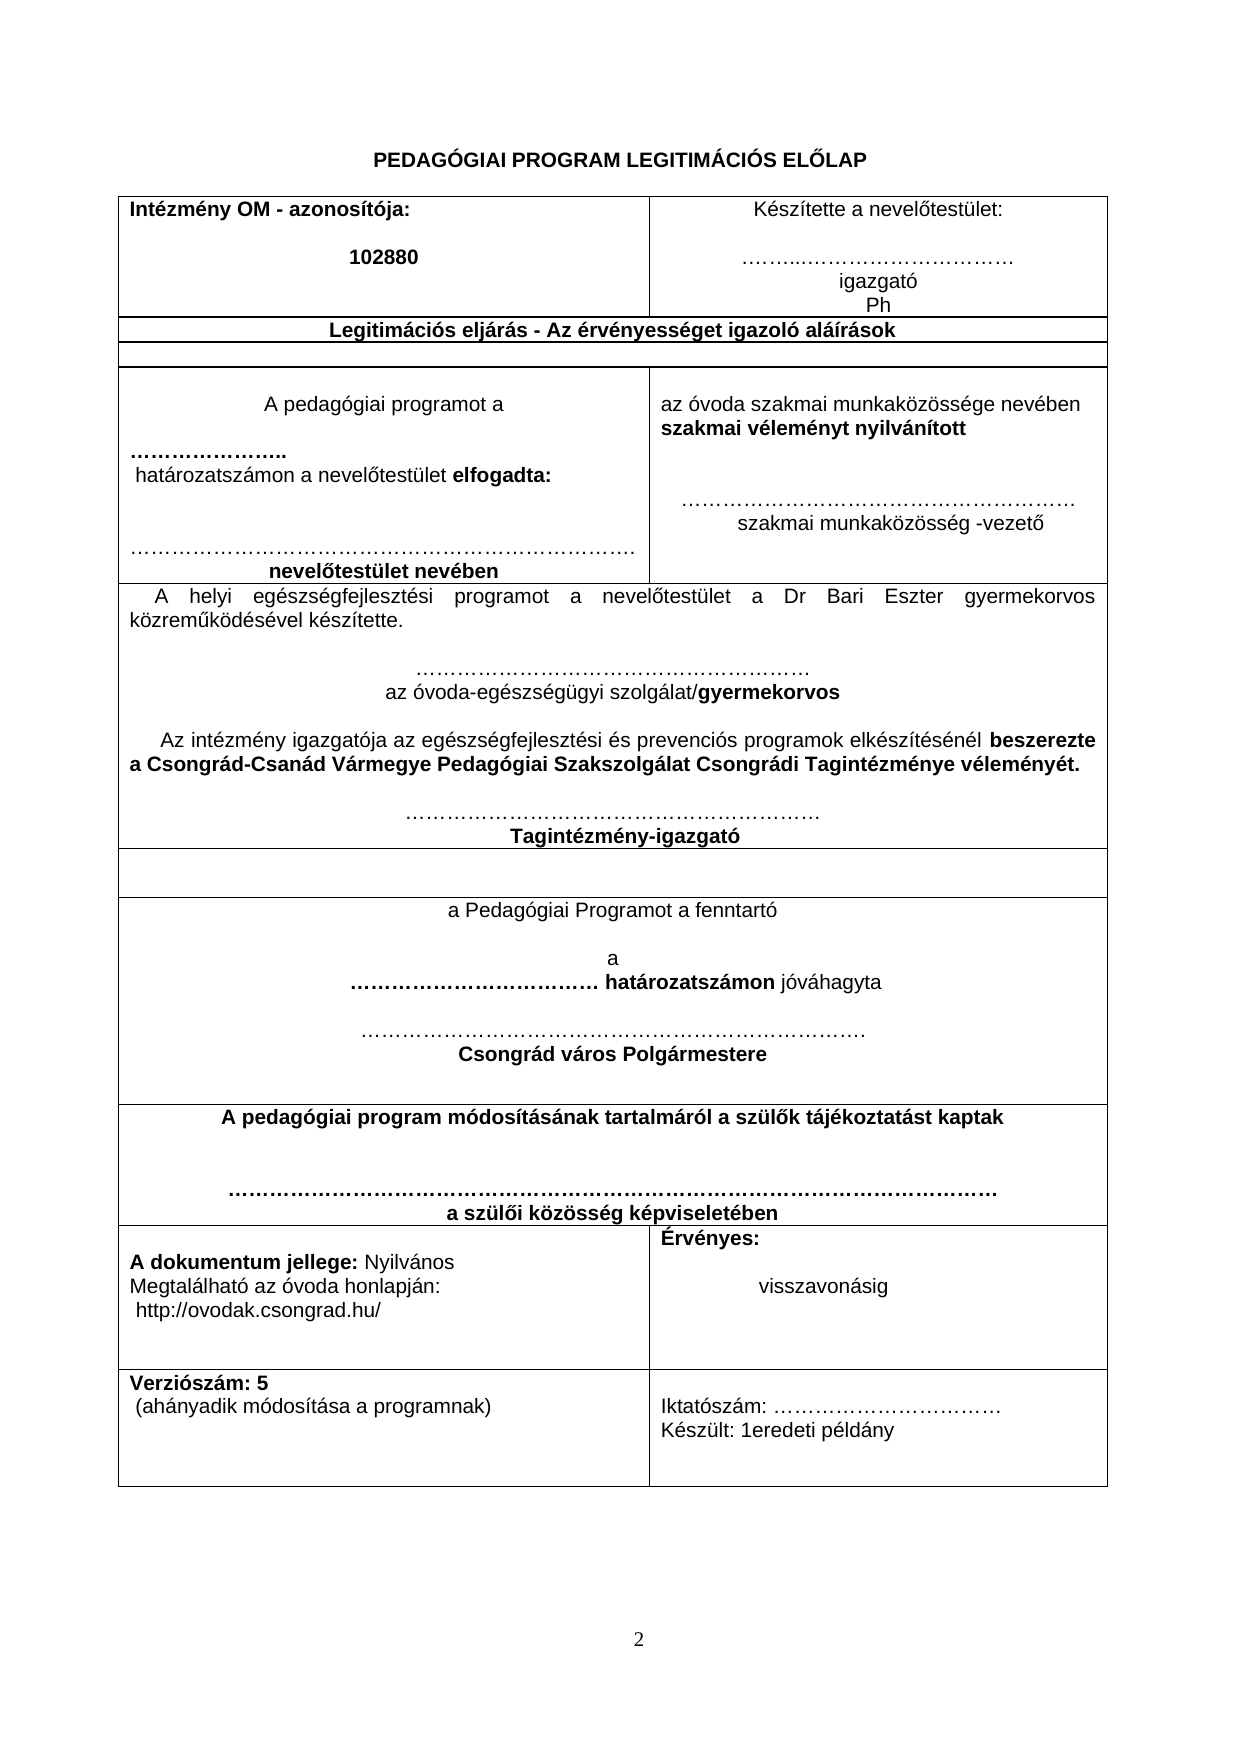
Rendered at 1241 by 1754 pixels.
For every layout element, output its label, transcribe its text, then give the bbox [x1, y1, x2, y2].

table_cell Verziószám: 5 (ahányadik módosítása a programnak) [119, 1370, 649, 1486]
table_cell [119, 849, 1107, 897]
table_cell A pedagógiai program módosításának tartalmáról a szülők tájékoztatást kaptak ………………………………………………………………………………………………… a szülői közösség képviseletében [119, 1105, 1107, 1224]
table_header Készítette a nevelőtestület: .……...………………………… igazgató Ph [650, 197, 1107, 316]
table_header Intézmény OM - azonosítója: 102880 [119, 197, 649, 316]
text PEDAGÓGIAI PROGRAM LEGITIMÁCIÓS ELŐLAP [148, 148, 1093, 172]
table_cell a Pedagógiai Programot a fenntartó a ……………………………… határozatszámon jóváhagyta ………………………………………………………………. Csongrád város Polgármestere [119, 898, 1107, 1104]
table_cell A pedagógiai programot a ………………….. határozatszámon a nevelőtestület elfogadta: ………………………………………………………………. nevelőtestület nevében [119, 368, 649, 583]
table_cell A helyi egészségfejlesztési programot a nevelőtestület a Dr Bari Eszter gyermekorvos közreműködésével készítette. ………………………………………………… az óvoda-egészségügyi szolgálat/gyermekorvos Az intézmény igazgatója az egészségfejlesztési és prevenciós programok elkészítésénél beszerezte a Csongrád-Csanád Vármegye Pedagógiai Szakszolgálat Csongrádi Tagintézménye véleményét. …………………………………………………… Tagintézmény-igazgató [119, 584, 1107, 848]
table_cell A dokumentum jellege: Nyilvános Megtalálható az óvoda honlapján: http://ovodak.csongrad.hu/ [119, 1226, 649, 1369]
table_cell Legitimációs eljárás - Az érvényességet igazoló aláírások [119, 318, 1107, 341]
table_cell Érvényes: visszavonásig [650, 1226, 1107, 1369]
table_cell [119, 343, 1107, 366]
table_cell az óvoda szakmai munkaközössége nevében szakmai véleményt nyilvánított ………………………………………………… szakmai munkaközösség -vezető [650, 368, 1107, 583]
table_cell Iktatószám: …………………………… Készült: 1eredeti példány [650, 1370, 1107, 1486]
